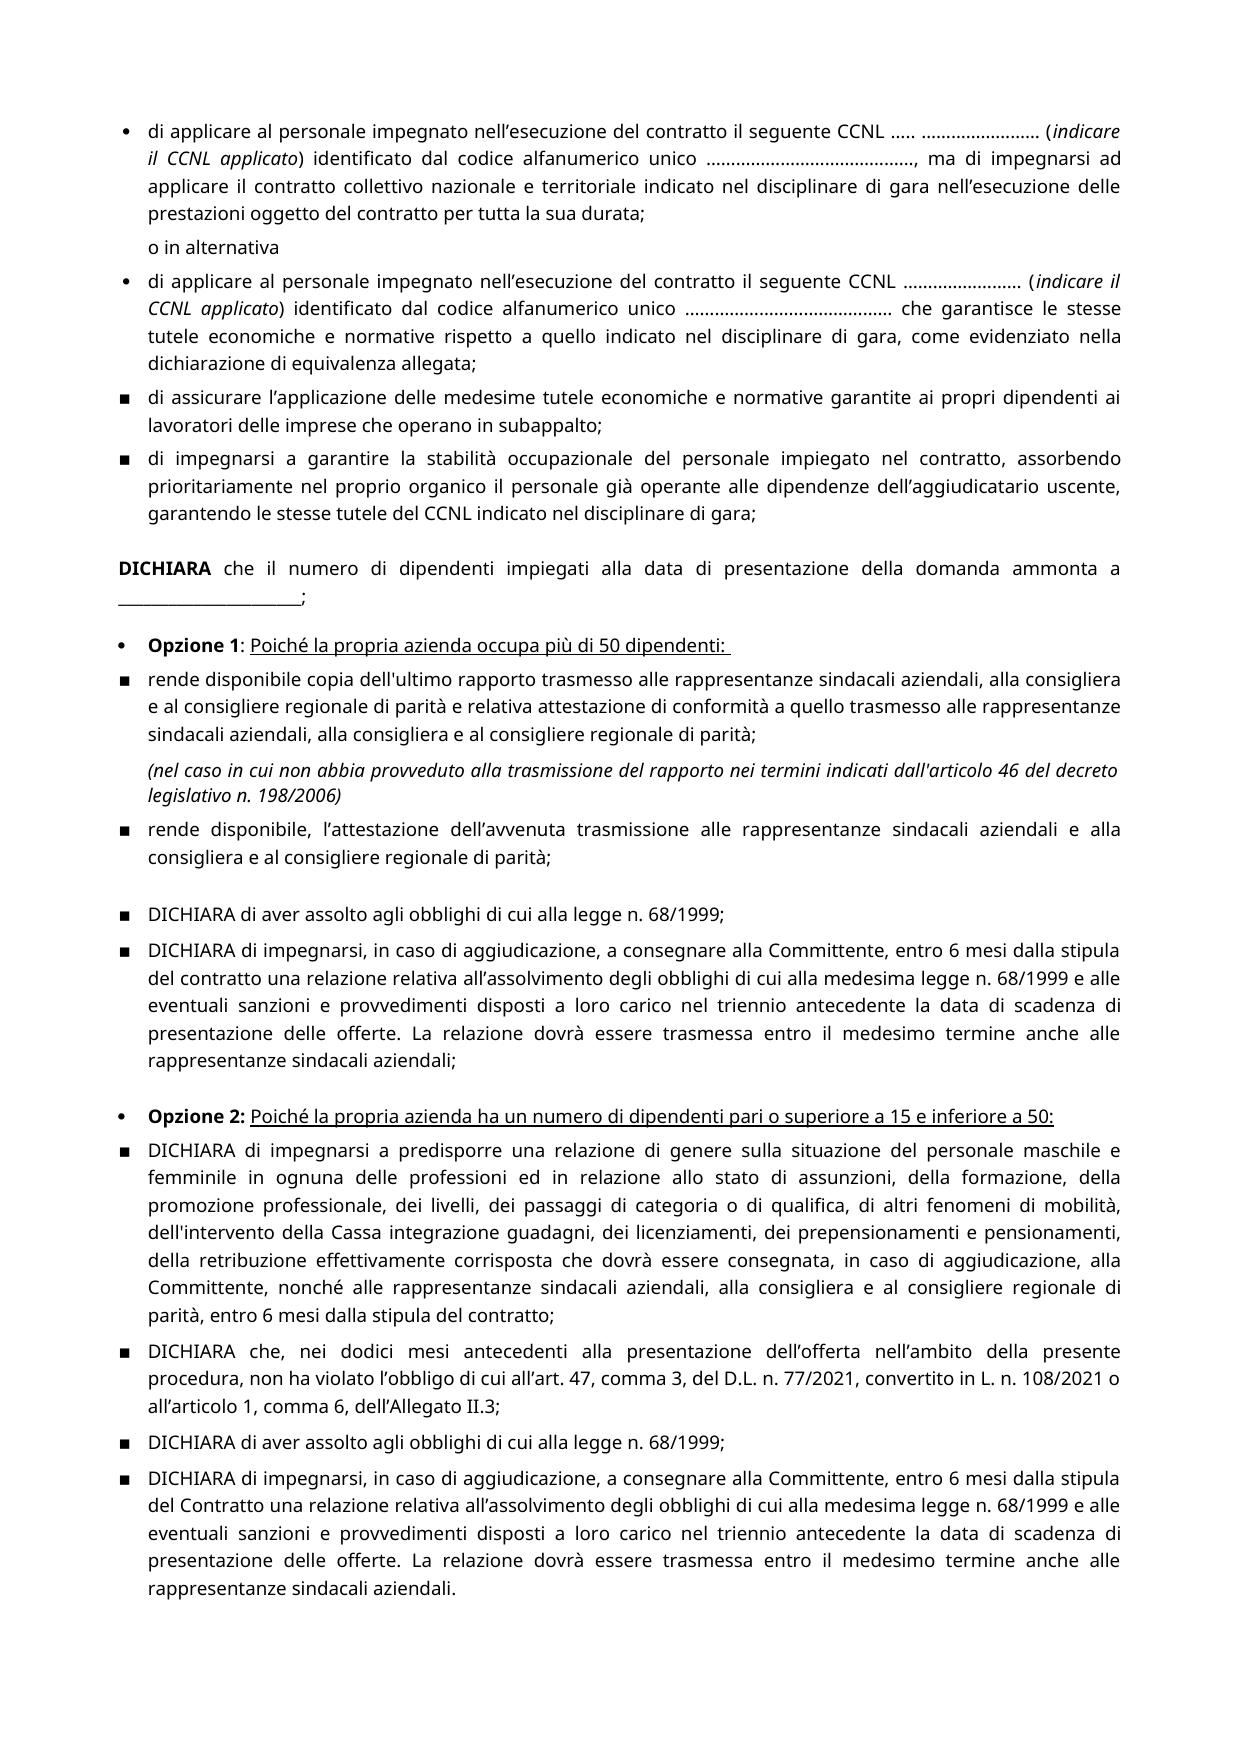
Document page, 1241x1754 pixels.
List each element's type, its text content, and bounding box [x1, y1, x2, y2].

list Opzione 1: Poiché la propria azienda occupa più di 50 dipendenti: [118, 632, 1122, 658]
text o in alternativa [148, 234, 1122, 260]
text (nel caso in cui non abbia provveduto alla trasmissione del rapporto nei termini indicati dall'articolo 46 del decreto legislativo n. 198/2006) [148, 757, 1122, 808]
text ▪ di assicurare l’applicazione delle medesime tutele economiche e normative garantite ai propri dipendenti ai lavoratori delle imprese che operano in subappalto; [118, 384, 1122, 437]
list Opzione 2: Poiché la propria azienda ha un numero di dipendenti pari o superiore a 15 e inferiore a 50: [118, 1103, 1122, 1129]
text ▪ DICHIARA di aver assolto agli obblighi di cui alla legge n. 68/1999; [118, 1429, 1122, 1455]
text ▪ DICHIARA di impegnarsi, in caso di aggiudicazione, a consegnare alla Committente, entro 6 mesi dalla stipula del contratto una relazione relativa all’assolvimento degli obblighi di cui alla medesima legge n. 68/1999 e alle eventuali sanzioni e provvedimenti disposti a loro carico nel triennio antecedente la data di scadenza di presentazione delle offerte. La relazione dovrà essere trasmessa entro il medesimo termine anche alle rappresentanze sindacali aziendali; [118, 938, 1122, 1073]
list di applicare al personale impegnato nell’esecuzione del contratto il seguente CCNL …………………… (indicare il CCNL applicato) identificato dal codice alfanumerico unico …………………………………… che garantisce le stesse tutele economiche e normative rispetto a quello indicato nel disciplinare di gara, come evidenziato nella dichiarazione di equivalenza allegata; [123, 268, 1122, 376]
text ▪ DICHIARA che, nei dodici mesi antecedenti alla presentazione dell’offerta nell’ambito della presente procedura, non ha violato l’obbligo di cui all’art. 47, comma 3, del D.L. n. 77/2021, convertito in L. n. 108/2021 o all’articolo 1, comma 6, dell’Allegato II.3; [118, 1338, 1122, 1419]
text ▪ DICHIARA di impegnarsi, in caso di aggiudicazione, a consegnare alla Committente, entro 6 mesi dalla stipula del Contratto una relazione relativa all’assolvimento degli obblighi di cui alla medesima legge n. 68/1999 e alle eventuali sanzioni e provvedimenti disposti a loro carico nel triennio antecedente la data di scadenza di presentazione delle offerte. La relazione dovrà essere trasmessa entro il medesimo termine anche alle rappresentanze sindacali aziendali. [118, 1465, 1122, 1601]
text ▪ DICHIARA di impegnarsi a predisporre una relazione di genere sulla situazione del personale maschile e femminile in ognuna delle professioni ed in relazione allo stato di assunzioni, della formazione, della promozione professionale, dei livelli, dei passaggi di categoria o di qualifica, di altri fenomeni di mobilità, dell'intervento della Cassa integrazione guadagni, dei licenziamenti, dei prepensionamenti e pensionamenti, della retribuzione effettivamente corrisposta che dovrà essere consegnata, in caso di aggiudicazione, alla Committente, nonché alle rappresentanze sindacali aziendali, alla consigliera e al consigliere regionale di parità, entro 6 mesi dalla stipula del contratto; [118, 1137, 1122, 1328]
text ▪ rende disponibile, l’attestazione dell’avvenuta trasmissione alle rappresentanze sindacali aziendali e alla consigliera e al consigliere regionale di parità; [118, 817, 1122, 869]
text ▪ rende disponibile copia dell'ultimo rapporto trasmesso alle rappresentanze sindacali aziendali, alla consigliera e al consigliere regionale di parità e relativa attestazione di conformità a quello trasmesso alle rappresentanze sindacali aziendali, alla consigliera e al consigliere regionale di parità; [118, 666, 1122, 746]
list di applicare al personale impegnato nell’esecuzione del contratto il seguente CCNL ….. …………………… (indicare il CCNL applicato) identificato dal codice alfanumerico unico ……………………………………, ma di impegnarsi ad applicare il contratto collettivo nazionale e territoriale indicato nel disciplinare di gara nell’esecuzione delle prestazioni oggetto del contratto per tutta la sua durata; [123, 118, 1122, 226]
text ▪ DICHIARA di aver assolto agli obblighi di cui alla legge n. 68/1999; [118, 902, 1122, 927]
text DICHIARA che il numero di dipendenti impiegati alla data di presentazione della domanda ammonta a ______________________; [118, 556, 1122, 609]
text ▪ di impegnarsi a garantire la stabilità occupazionale del personale impiegato nel contratto, assorbendo prioritariamente nel proprio organico il personale già operante alle dipendenze dell’aggiudicatario uscente, garantendo le stesse tutele del CCNL indicato nel disciplinare di gara; [118, 446, 1122, 526]
